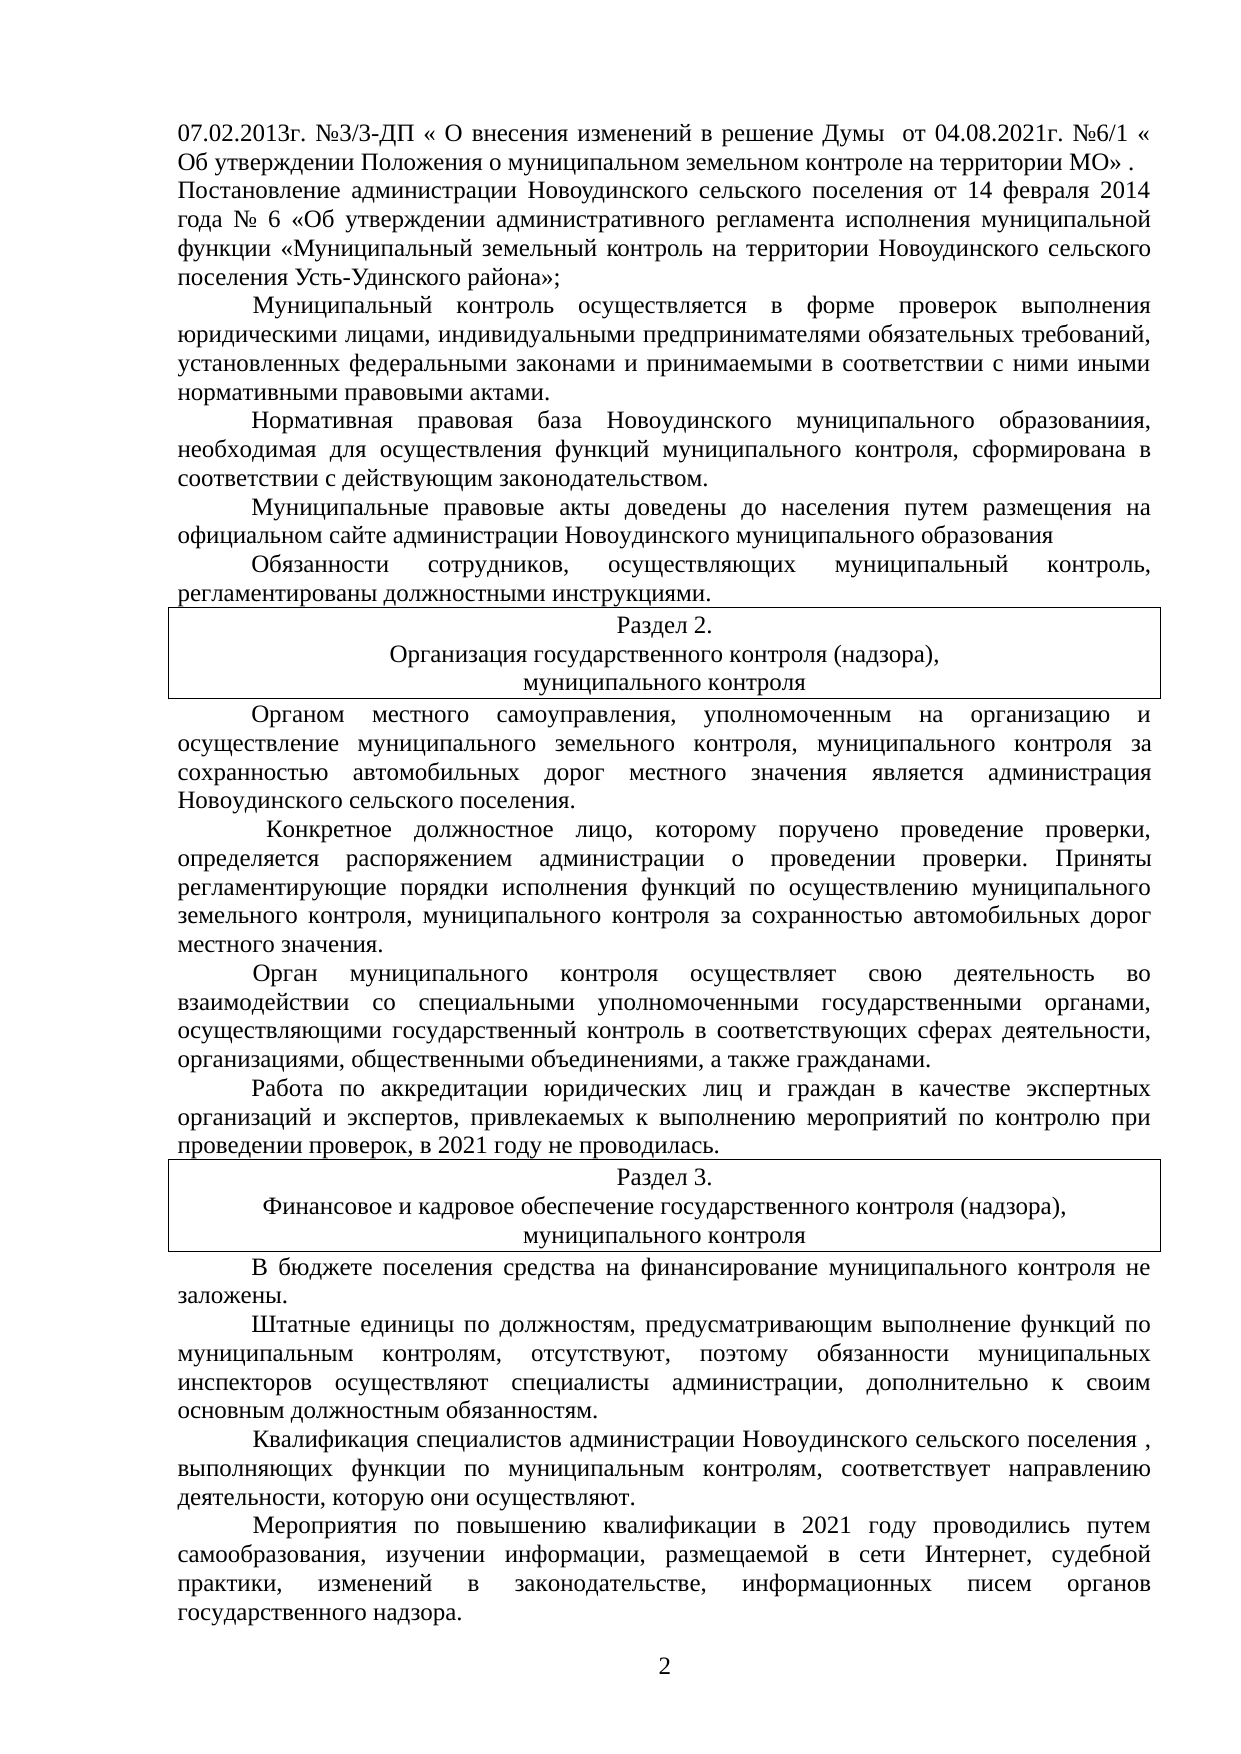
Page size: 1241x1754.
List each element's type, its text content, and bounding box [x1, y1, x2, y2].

text Квалификация специалистов администрации Новоудинского сельского поселения , выполняющих функции по муниципальным контролям, соответствует направлению деятельности, которую они осуществляют. [177, 1424, 1152, 1511]
text Финансовое и кадровое обеспечение государственного контроля (надзора), муниципального контроля [169, 1188, 1160, 1251]
text Работа по аккредитации юридических лиц и граждан в качестве экспертных организаций и экспертов, привлекаемых к выполнению мероприятий по контролю при проведении проверок, в 2021 году не проводилась. [177, 1073, 1152, 1159]
text Муниципальные правовые акты доведены до населения путем размещения на официальном сайте администрации Новоудинского муниципального образования [177, 492, 1152, 549]
list Постановление администрации Новоудинского сельского поселения от 14 февраля 2014 года № 6 «Об утверждении административного регламента исполнения муниципальной функции «Муниципальный земельный контроль на территории Новоудинского сельского поселения Усть-Удинского района»; [177, 176, 1152, 291]
text Раздел 3. [169, 1160, 1160, 1188]
text Органом местного самоуправления, уполномоченным на организацию и осуществление муниципального земельного контроля, муниципального контроля за сохранностью автомобильных дорог местного значения является администрация Новоудинского сельского поселения. [177, 699, 1152, 814]
text Орган муниципального контроля осуществляет свою деятельность во взаимодействии со специальными уполномоченными государственными органами, осуществляющими государственный контроль в соответствующих сферах деятельности, организациями, общественными объединениями, а также гражданами. [177, 958, 1152, 1073]
text Раздел 2. [169, 608, 1160, 639]
text Организация государственного контроля (надзора), [177, 639, 1152, 664]
text Штатные единицы по должностям, предусматривающим выполнение функций по муниципальным контролям, отсутствуют, поэтому обязанности муниципальных инспекторов осуществляют специалисты администрации, дополнительно к своим основным должностным обязанностям. [177, 1309, 1152, 1424]
text муниципального контроля [169, 664, 1160, 698]
text Нормативная правовая база Новоудинского муниципального образованиия, необходимая для осуществления функций муниципального контроля, сформирована в соответствии с действующим законодательством. [177, 406, 1152, 492]
text В бюджете поселения средства на финансирование муниципального контроля не заложены. [177, 1252, 1152, 1309]
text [177, 118, 1152, 176]
text Обязанности сотрудников, осуществляющих муниципальный контроль, регламентированы должностными инструкциями. [177, 549, 1152, 607]
list Муниципальный контроль осуществляется в форме проверок выполнения юридическими лицами, индивидуальными предпринимателями обязательных требований, установленных федеральными законами и принимаемыми в соответствии с ними иными нормативными правовыми актами. [177, 291, 1152, 406]
text Конкретное должностное лицо, которому поручено проведение проверки, определяется распоряжением администрации о проведении проверки. Приняты регламентирующие порядки исполнения функций по осуществлению муниципального земельного контроля, муниципального контроля за сохранностью автомобильных дорог местного значения. [177, 814, 1152, 958]
text Мероприятия по повышению квалификации в 2021 году проводились путем самообразования, изучении информации, размещаемой в сети Интернет, судебной практики, изменений в законодательстве, информационных писем органов государственного надзора. [177, 1511, 1152, 1626]
